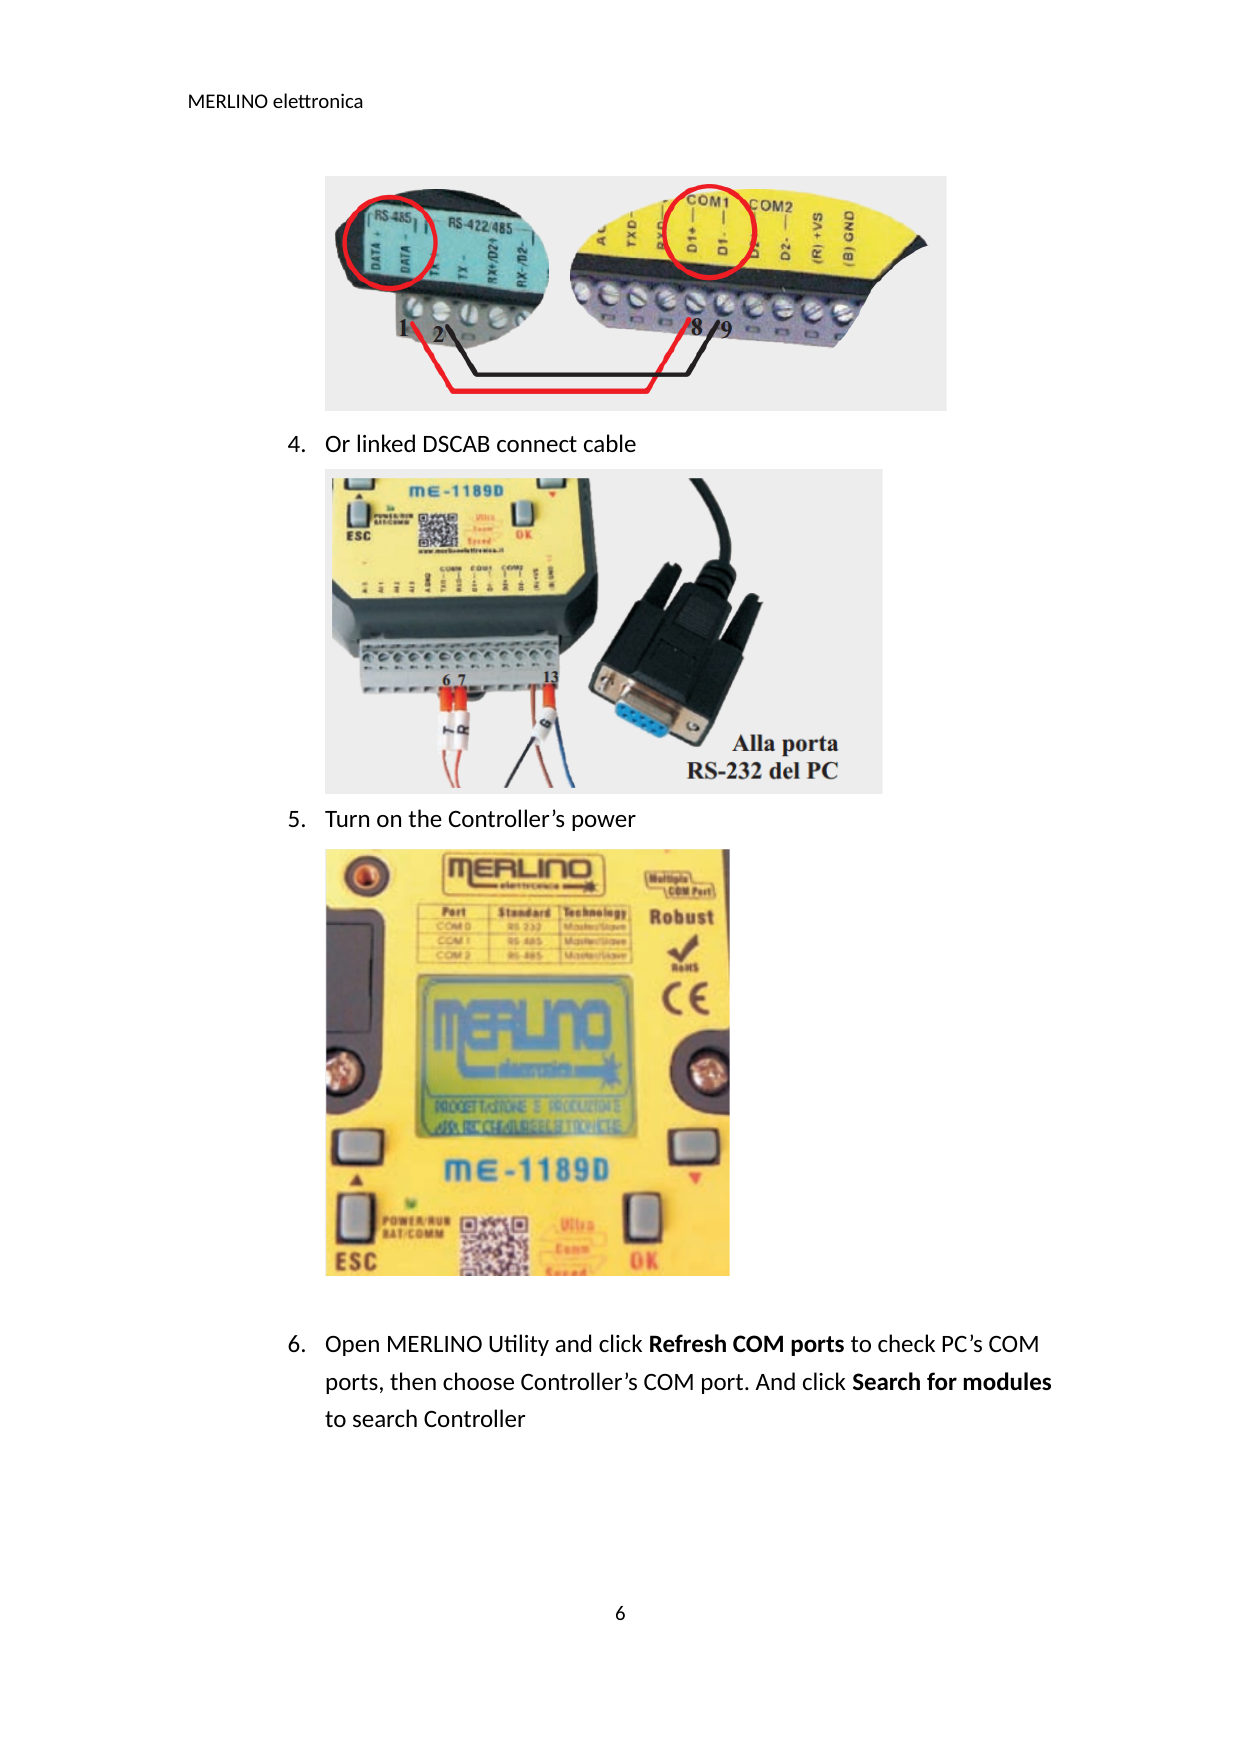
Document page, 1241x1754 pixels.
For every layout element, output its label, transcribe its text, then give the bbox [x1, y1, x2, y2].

list Turn on the Controller’s power [287, 800, 1053, 837]
picture [325, 469, 883, 794]
picture [325, 849, 730, 1276]
list Open MERLINO Utility and click Refresh COM ports to check PC’s COM ports, then choose Controller’s COM port. And click Search for modules to search Controller [287, 1325, 1053, 1437]
picture [325, 176, 947, 411]
list Or linked DSCAB connect cable [287, 425, 1053, 462]
